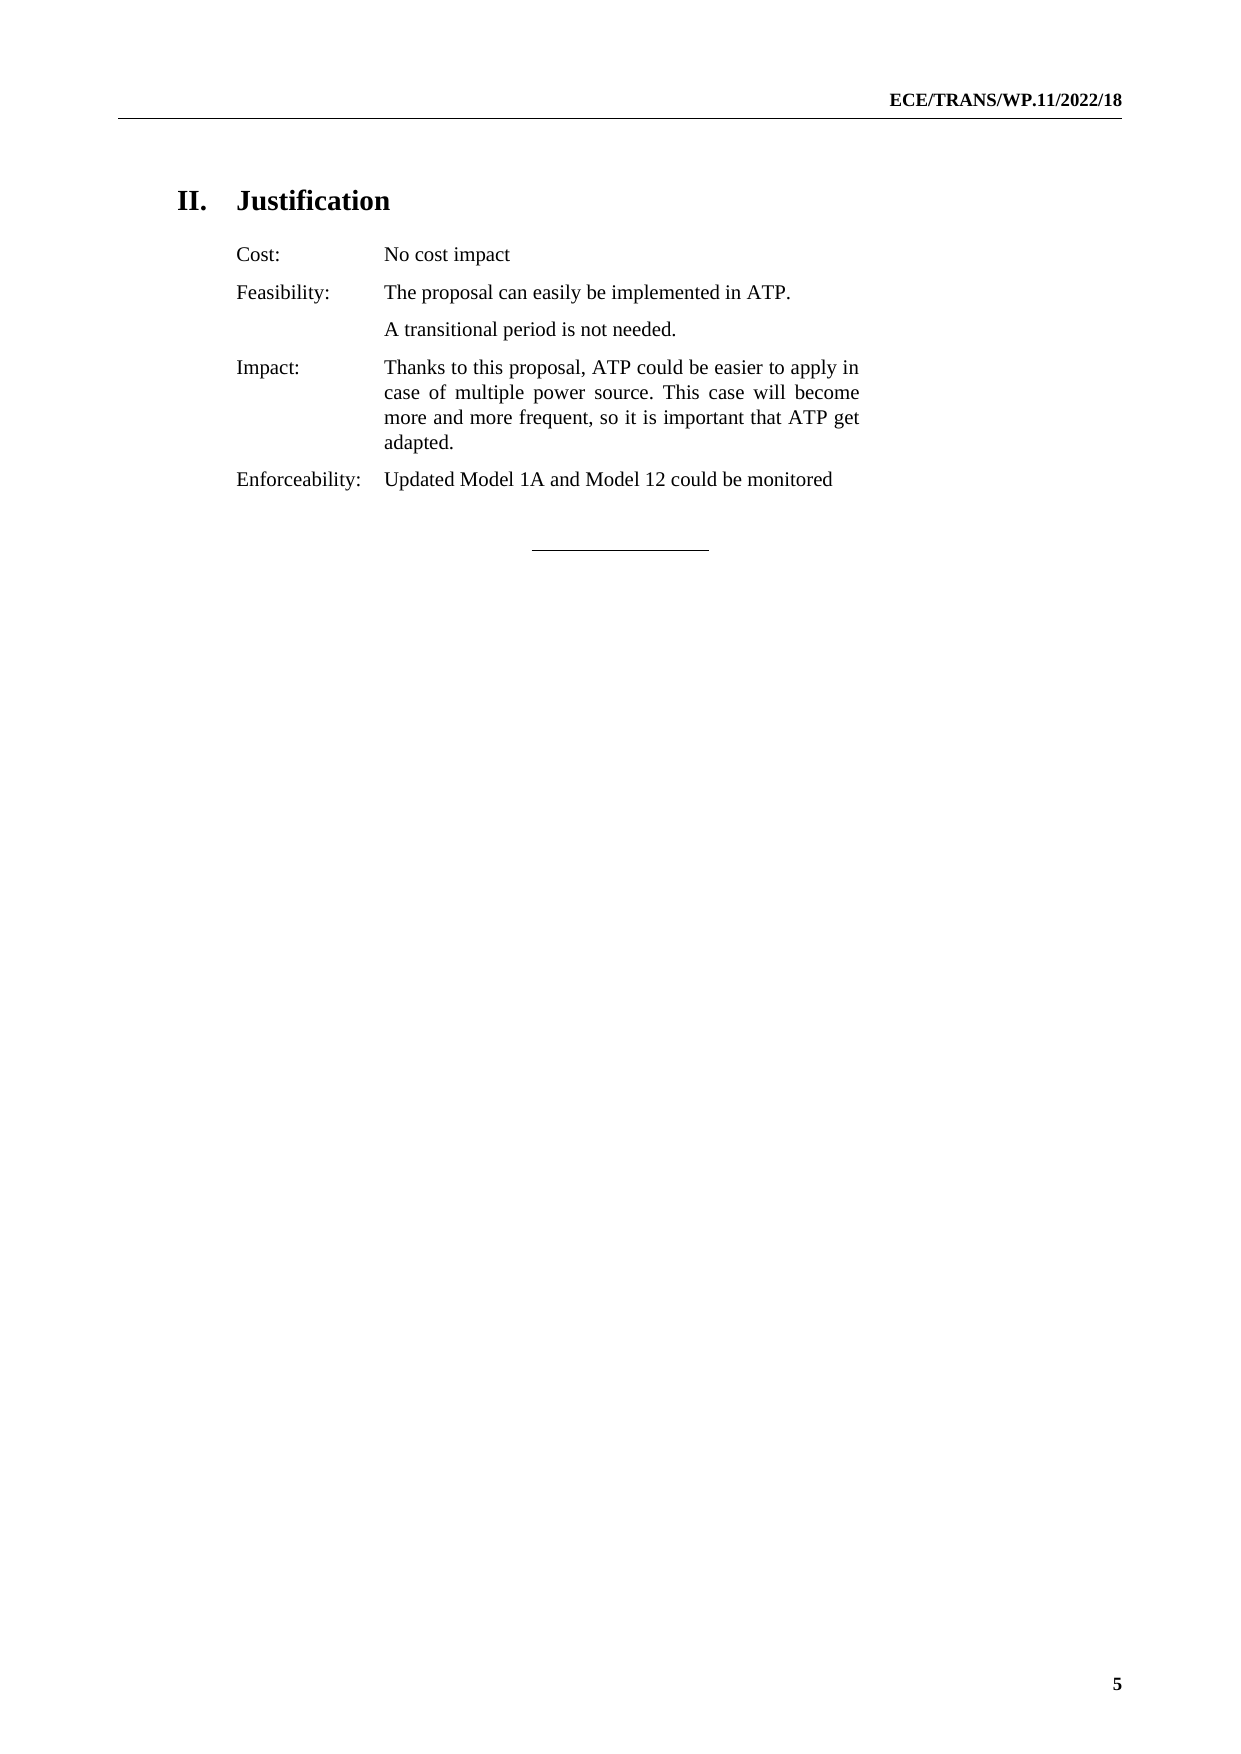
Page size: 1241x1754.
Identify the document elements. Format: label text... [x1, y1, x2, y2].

table_cell Thanks to this proposal, ATP could be easier to apply in case of multiple power source. This case will become more and more frequent, so it is important that ATP get adapted. [384, 354, 978, 466]
table_header No cost impact [384, 241, 978, 279]
table_cell Impact: [236, 354, 384, 466]
table_cell Enforceability: [236, 466, 384, 504]
table_header Cost: [236, 241, 384, 279]
table_cell The proposal can easily be implemented in ATP. A transitional period is not needed. [384, 279, 978, 354]
text II. Justification [118, 185, 1004, 216]
table_cell Feasibility: [236, 279, 384, 354]
table_cell Updated Model 1A and Model 12 could be monitored [384, 466, 978, 504]
